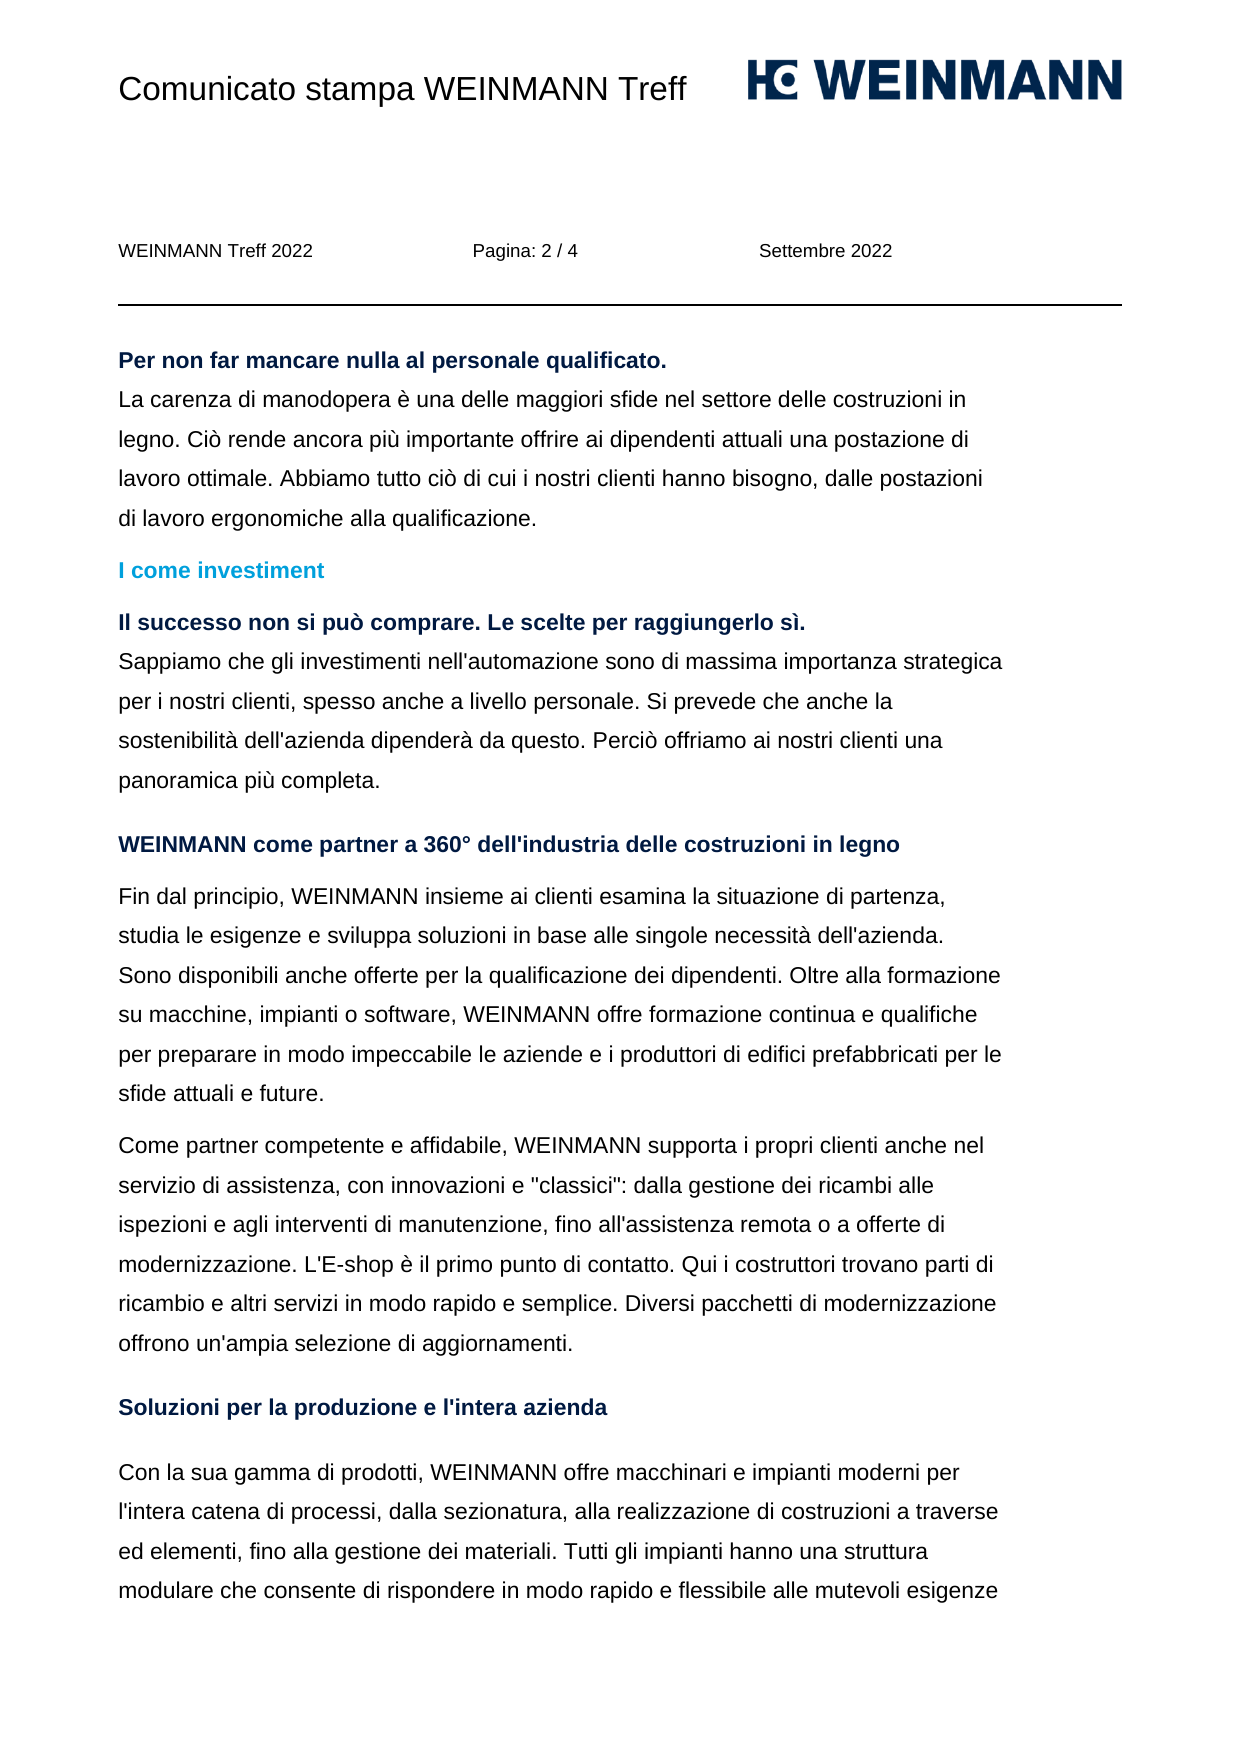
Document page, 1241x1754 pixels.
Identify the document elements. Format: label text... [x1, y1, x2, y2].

text Fin dal principio, WEINMANN insieme ai clienti esamina la situazione di partenza, studia le esigenze e sviluppa soluzioni in base alle singole necessità dell'azienda. Sono disponibili anche offerte per la qualificazione dei dipendenti. Oltre alla formazione su macchine, impianti o software, WEINMANN offre formazione continua e qualifiche per preparare in modo impeccabile le aziende e i produttori di edifici prefabbricati per le sfide attuali e future. [118, 883, 1004, 1107]
text Per non far mancare nulla al personale qualificato. La carenza di manodopera è una delle maggiori sfide nel settore delle costruzioni in legno. Ciò rende ancora più importante offrire ai dipendenti attuali una postazione di lavoro ottimale. Abbiamo tutto ciò di cui i nostri clienti hanno bisogno, dalle postazioni di lavoro ergonomiche alla qualificazione. [118, 347, 1004, 531]
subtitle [118, 1459, 1004, 1603]
text Il successo non si può comprare. Le scelte per raggiungerlo sì. Sappiamo che gli investimenti nell'automazione sono di massima importanza strategica per i nostri clienti, spesso anche a livello personale. Si prevede che anche la sostenibilità dell'azienda dipenderà da questo. Perciò offriamo ai nostri clienti una panoramica più completa. [118, 609, 1004, 793]
picture [746, 59, 1123, 101]
subtitle WEINMANN come partner a 360° dell'industria delle costruzioni in legno [118, 831, 1004, 857]
text I come investiment [118, 557, 1004, 583]
subtitle Soluzioni per la produzione e l'intera azienda [118, 1394, 1004, 1421]
text Come partner competente e affidabile, WEINMANN supporta i propri clienti anche nel servizio di assistenza, con innovazioni e "classici": dalla gestione dei ricambi alle ispezioni e agli interventi di manutenzione, fino all'assistenza remota o a offerte di modernizzazione. L'E-shop è il primo punto di contatto. Qui i costruttori trovano parti di ricambio e altri servizi in modo rapido e semplice. Diversi pacchetti di modernizzazione offrono un'ampia selezione di aggiornamenti. [118, 1132, 1004, 1356]
